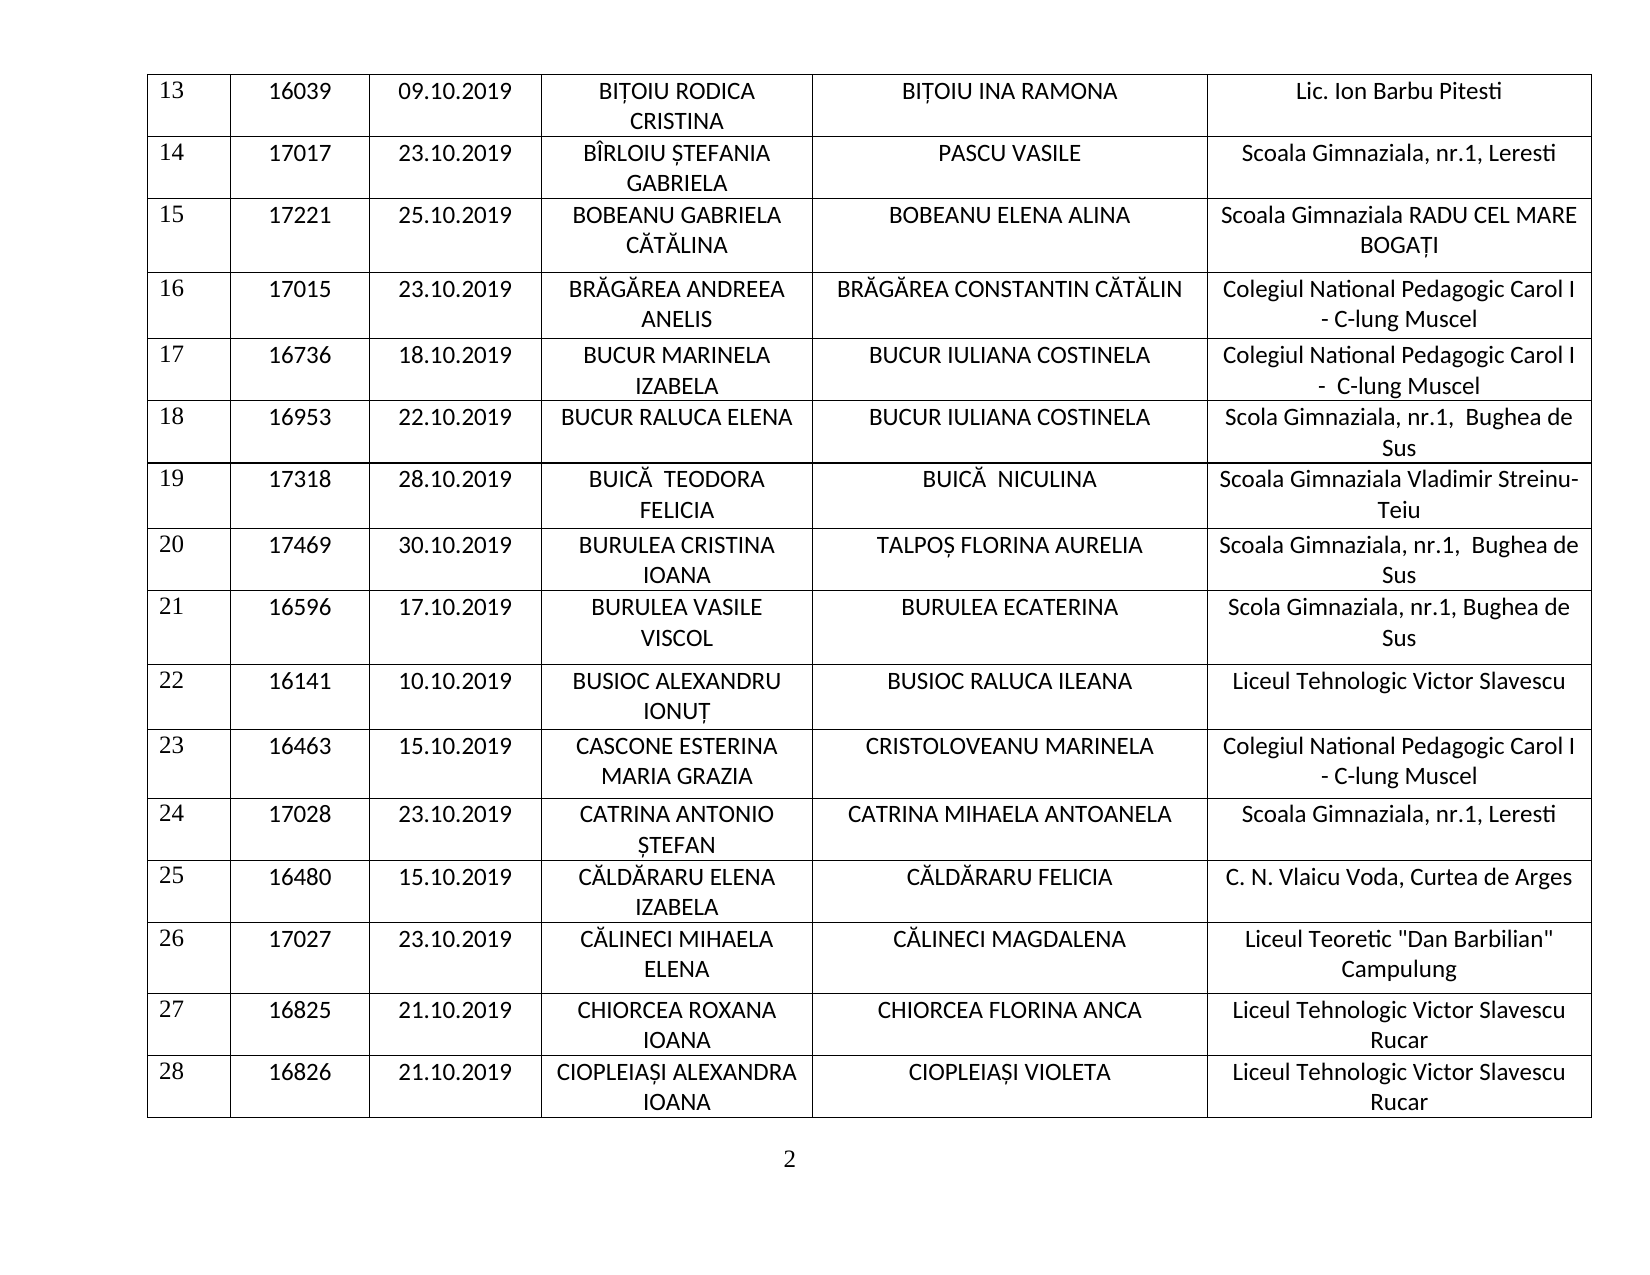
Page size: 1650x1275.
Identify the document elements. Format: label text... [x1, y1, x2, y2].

table_cell 17028 [231, 799, 369, 859]
table_cell BIȚOIU INA RAMONA [813, 75, 1207, 136]
table_cell CRISTOLOVEANU MARINELA [813, 730, 1207, 797]
table_cell 17027 [231, 923, 369, 993]
table_cell BUCUR RALUCA ELENA [542, 401, 812, 462]
table_cell BRĂGĂREA CONSTANTIN CĂTĂLIN [813, 273, 1207, 338]
table_cell CĂLINECI MAGDALENA [813, 923, 1207, 993]
table_cell 25 [148, 861, 230, 922]
table_cell 17221 [231, 199, 369, 272]
table_cell 28 [148, 1056, 230, 1117]
table_cell TALPOȘ FLORINA AURELIA [813, 529, 1207, 590]
table_cell 17015 [231, 273, 369, 338]
table_cell 17318 [231, 464, 369, 528]
table_cell 09.10.2019 [370, 75, 541, 136]
table_cell 23.10.2019 [370, 137, 541, 198]
table_cell 16826 [231, 1056, 369, 1117]
table_cell Colegiul National Pedagogic Carol I - C-lung Muscel [1208, 339, 1591, 400]
table_cell 30.10.2019 [370, 529, 541, 590]
table_cell 27 [148, 994, 230, 1055]
table_cell Lic. Ion Barbu Pitesti [1208, 75, 1591, 136]
table_cell Scola Gimnaziala, nr.1, Bughea de Sus [1208, 591, 1591, 664]
table_cell 23 [148, 730, 230, 797]
table_cell 15 [148, 199, 230, 272]
table_cell CIOPLEIAŞI VIOLETA [813, 1056, 1207, 1117]
table_cell Colegiul National Pedagogic Carol I - C-lung Muscel [1208, 273, 1591, 338]
table_cell 16736 [231, 339, 369, 400]
table_cell 16 [148, 273, 230, 338]
table_cell CATRINA ANTONIO ȘTEFAN [542, 799, 812, 859]
table_cell Scoala Gimnaziala, nr.1, Bughea de Sus [1208, 529, 1591, 590]
table_cell BOBEANU GABRIELA CĂTĂLINA [542, 199, 812, 272]
table_cell BURULEA CRISTINA IOANA [542, 529, 812, 590]
table_cell 25.10.2019 [370, 199, 541, 272]
table_cell BRĂGĂREA ANDREEA ANELIS [542, 273, 812, 338]
table_cell Scola Gimnaziala, nr.1, Bughea de Sus [1208, 401, 1591, 462]
table_cell CATRINA MIHAELA ANTOANELA [813, 799, 1207, 859]
table_cell 21.10.2019 [370, 994, 541, 1055]
table_cell CIOPLEIAŞI ALEXANDRA IOANA [542, 1056, 812, 1117]
table_cell 17469 [231, 529, 369, 590]
table_cell BÎRLOIU ȘTEFANIA GABRIELA [542, 137, 812, 198]
table_cell BUICĂ TEODORA FELICIA [542, 464, 812, 528]
table_cell 16463 [231, 730, 369, 797]
table_cell 17 [148, 339, 230, 400]
table_cell BIȚOIU RODICA CRISTINA [542, 75, 812, 136]
table_cell BUSIOC ALEXANDRU IONUŢ [542, 665, 812, 729]
table_cell 26 [148, 923, 230, 993]
table_cell BUCUR IULIANA COSTINELA [813, 339, 1207, 400]
table_cell Colegiul National Pedagogic Carol I - C-lung Muscel [1208, 730, 1591, 797]
table_cell 22 [148, 665, 230, 729]
table_cell 16596 [231, 591, 369, 664]
table_cell Liceul Tehnologic Victor Slavescu Rucar [1208, 1056, 1591, 1117]
table_cell 16039 [231, 75, 369, 136]
table_cell PASCU VASILE [813, 137, 1207, 198]
table_cell 16825 [231, 994, 369, 1055]
table_cell 22.10.2019 [370, 401, 541, 462]
table_cell Liceul Teoretic "Dan Barbilian" Campulung [1208, 923, 1591, 993]
table_cell 18 [148, 401, 230, 462]
table_cell Scoala Gimnaziala RADU CEL MARE BOGAŢI [1208, 199, 1591, 272]
table_cell 19 [148, 464, 230, 528]
table_cell 23.10.2019 [370, 923, 541, 993]
table_cell 16953 [231, 401, 369, 462]
table_cell BURULEA VASILE VISCOL [542, 591, 812, 664]
table_cell BUCUR MARINELA IZABELA [542, 339, 812, 400]
table_cell 21 [148, 591, 230, 664]
table_cell 17.10.2019 [370, 591, 541, 664]
table_cell CĂLINECI MIHAELA ELENA [542, 923, 812, 993]
table_cell CHIORCEA FLORINA ANCA [813, 994, 1207, 1055]
table_cell 23.10.2019 [370, 273, 541, 338]
table_cell BOBEANU ELENA ALINA [813, 199, 1207, 272]
table_cell 17017 [231, 137, 369, 198]
table_cell 15.10.2019 [370, 861, 541, 922]
table_cell 23.10.2019 [370, 799, 541, 859]
table_cell 21.10.2019 [370, 1056, 541, 1117]
table_cell Scoala Gimnaziala, nr.1, Leresti [1208, 137, 1591, 198]
table_cell 20 [148, 529, 230, 590]
table_cell BUSIOC RALUCA ILEANA [813, 665, 1207, 729]
table_cell 10.10.2019 [370, 665, 541, 729]
table_cell C. N. Vlaicu Voda, Curtea de Arges [1208, 861, 1591, 922]
table_cell CĂLDĂRARU FELICIA [813, 861, 1207, 922]
table_cell 28.10.2019 [370, 464, 541, 528]
table_cell Liceul Tehnologic Victor Slavescu [1208, 665, 1591, 729]
table_cell 18.10.2019 [370, 339, 541, 400]
table_cell CHIORCEA ROXANA IOANA [542, 994, 812, 1055]
table_cell BUCUR IULIANA COSTINELA [813, 401, 1207, 462]
table_cell CĂLDĂRARU ELENA IZABELA [542, 861, 812, 922]
table_cell 14 [148, 137, 230, 198]
table_cell BUICĂ NICULINA [813, 464, 1207, 528]
table_cell 16141 [231, 665, 369, 729]
table_cell 24 [148, 799, 230, 859]
table_cell 16480 [231, 861, 369, 922]
table_cell Scoala Gimnaziala Vladimir Streinu-Teiu [1208, 464, 1591, 528]
table_cell 15.10.2019 [370, 730, 541, 797]
table_cell Liceul Tehnologic Victor Slavescu Rucar [1208, 994, 1591, 1055]
table_cell BURULEA ECATERINA [813, 591, 1207, 664]
table_cell 13 [148, 75, 230, 136]
table_cell Scoala Gimnaziala, nr.1, Leresti [1208, 799, 1591, 859]
table_cell CASCONE ESTERINA MARIA GRAZIA [542, 730, 812, 797]
